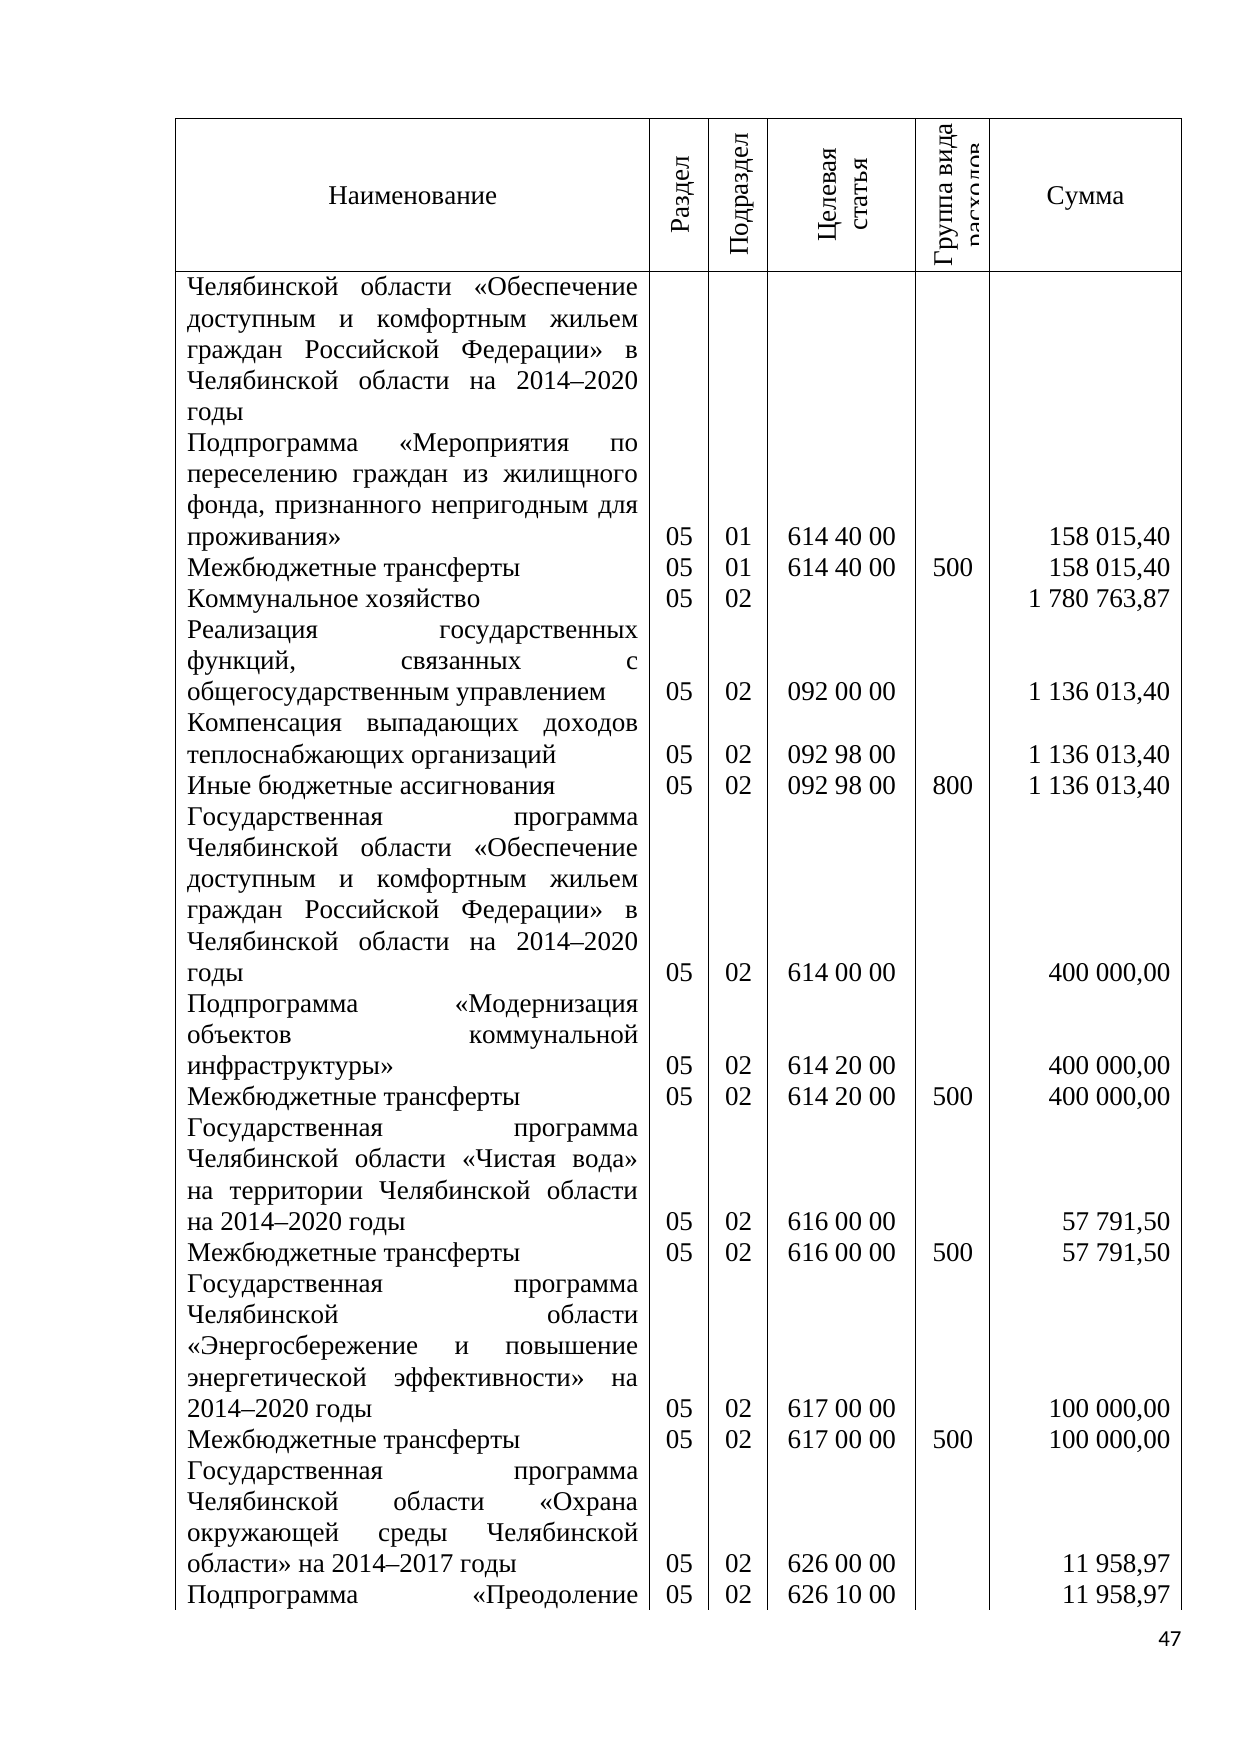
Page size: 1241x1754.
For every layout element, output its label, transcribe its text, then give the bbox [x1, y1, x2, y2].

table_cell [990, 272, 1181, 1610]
table_header Подраздел [709, 119, 767, 271]
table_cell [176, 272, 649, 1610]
table_header Сумма [990, 119, 1181, 271]
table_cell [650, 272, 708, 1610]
table_header Целевая статья [768, 119, 915, 271]
table_header Наименование [176, 119, 649, 271]
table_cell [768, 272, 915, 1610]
table_header Раздел [650, 119, 708, 271]
table_header Группа вида расходов [916, 119, 989, 271]
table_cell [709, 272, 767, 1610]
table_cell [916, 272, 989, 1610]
